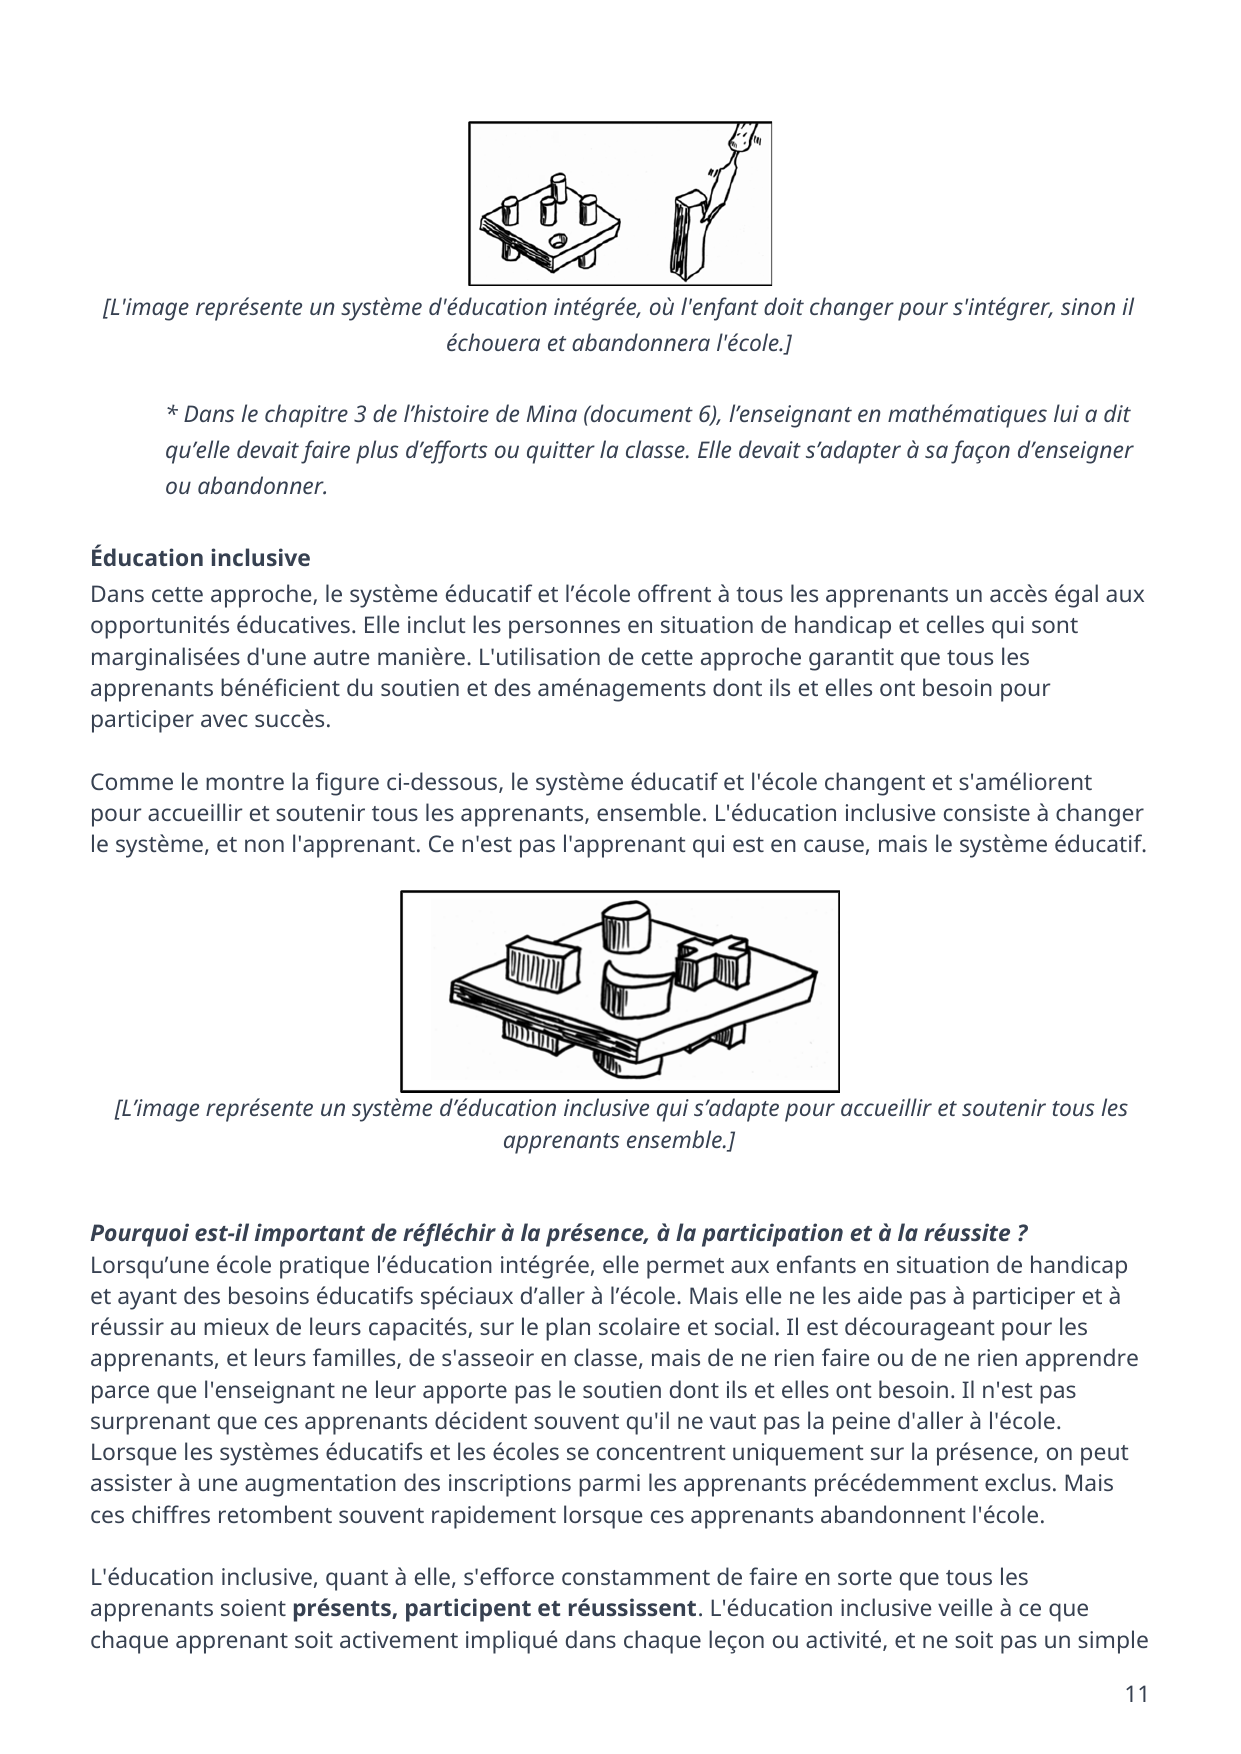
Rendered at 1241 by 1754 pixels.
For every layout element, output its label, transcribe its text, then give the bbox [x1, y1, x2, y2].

text * Dans le chapitre 3 de l’histoire de Mina (document 6), l’enseignant en mathématiques lui a dit qu’elle devait faire plus d’efforts ou quitter la classe. Elle devait s’adapter à sa façon d’enseigner ou abandonner. [165, 398, 1150, 501]
text Comme le montre la figure ci-dessous, le système éducatif et l'école changent et s'améliorent pour accueillir et soutenir tous les apprenants, ensemble. L'éducation inclusive consiste à changer le système, et non l'apprenant. Ce n'est pas l'apprenant qui est en cause, mais le système éducatif. [90, 766, 1150, 859]
picture [400, 890, 840, 1093]
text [90, 1561, 1150, 1655]
text Dans cette approche, le système éducatif et l’école offrent à tous les apprenants un accès égal aux opportunités éducatives. Elle inclut les personnes en situation de handicap et celles qui sont marginalisées d'une autre manière. L'utilisation de cette approche garantit que tous les apprenants bénéficient du soutien et des aménagements dont ils et elles ont besoin pour participer avec succès. [90, 578, 1150, 734]
text [L'image représente un système d'éducation intégrée, où l'enfant doit changer pour s'intégrer, sinon il échouera et abandonnera l'école.] [90, 291, 1150, 358]
text Éducation inclusive [90, 542, 1150, 573]
text [L’image représente un système d’éducation inclusive qui s’adapte pour accueillir et soutenir tous les apprenants ensemble.] [90, 1092, 1150, 1155]
text Lorsqu’une école pratique l’éducation intégrée, elle permet aux enfants en situation de handicap et ayant des besoins éducatifs spéciaux d’aller à l’école. Mais elle ne les aide pas à participer et à réussir au mieux de leurs capacités, sur le plan scolaire et social. Il est décourageant pour les apprenants, et leurs familles, de s'asseoir en classe, mais de ne rien faire ou de ne rien apprendre parce que l'enseignant ne leur apporte pas le soutien dont ils et elles ont besoin. Il n'est pas surprenant que ces apprenants décident souvent qu'il ne vaut pas la peine d'aller à l'école. Lorsque les systèmes éducatifs et les écoles se concentrent uniquement sur la présence, on peut assister à une augmentation des inscriptions parmi les apprenants précédemment exclus. Mais ces chiffres retombent souvent rapidement lorsque ces apprenants abandonnent l'école. [90, 1249, 1150, 1530]
picture [468, 121, 773, 286]
text Pourquoi est-il important de réfléchir à la présence, à la participation et à la réussite ? [90, 1217, 1150, 1249]
